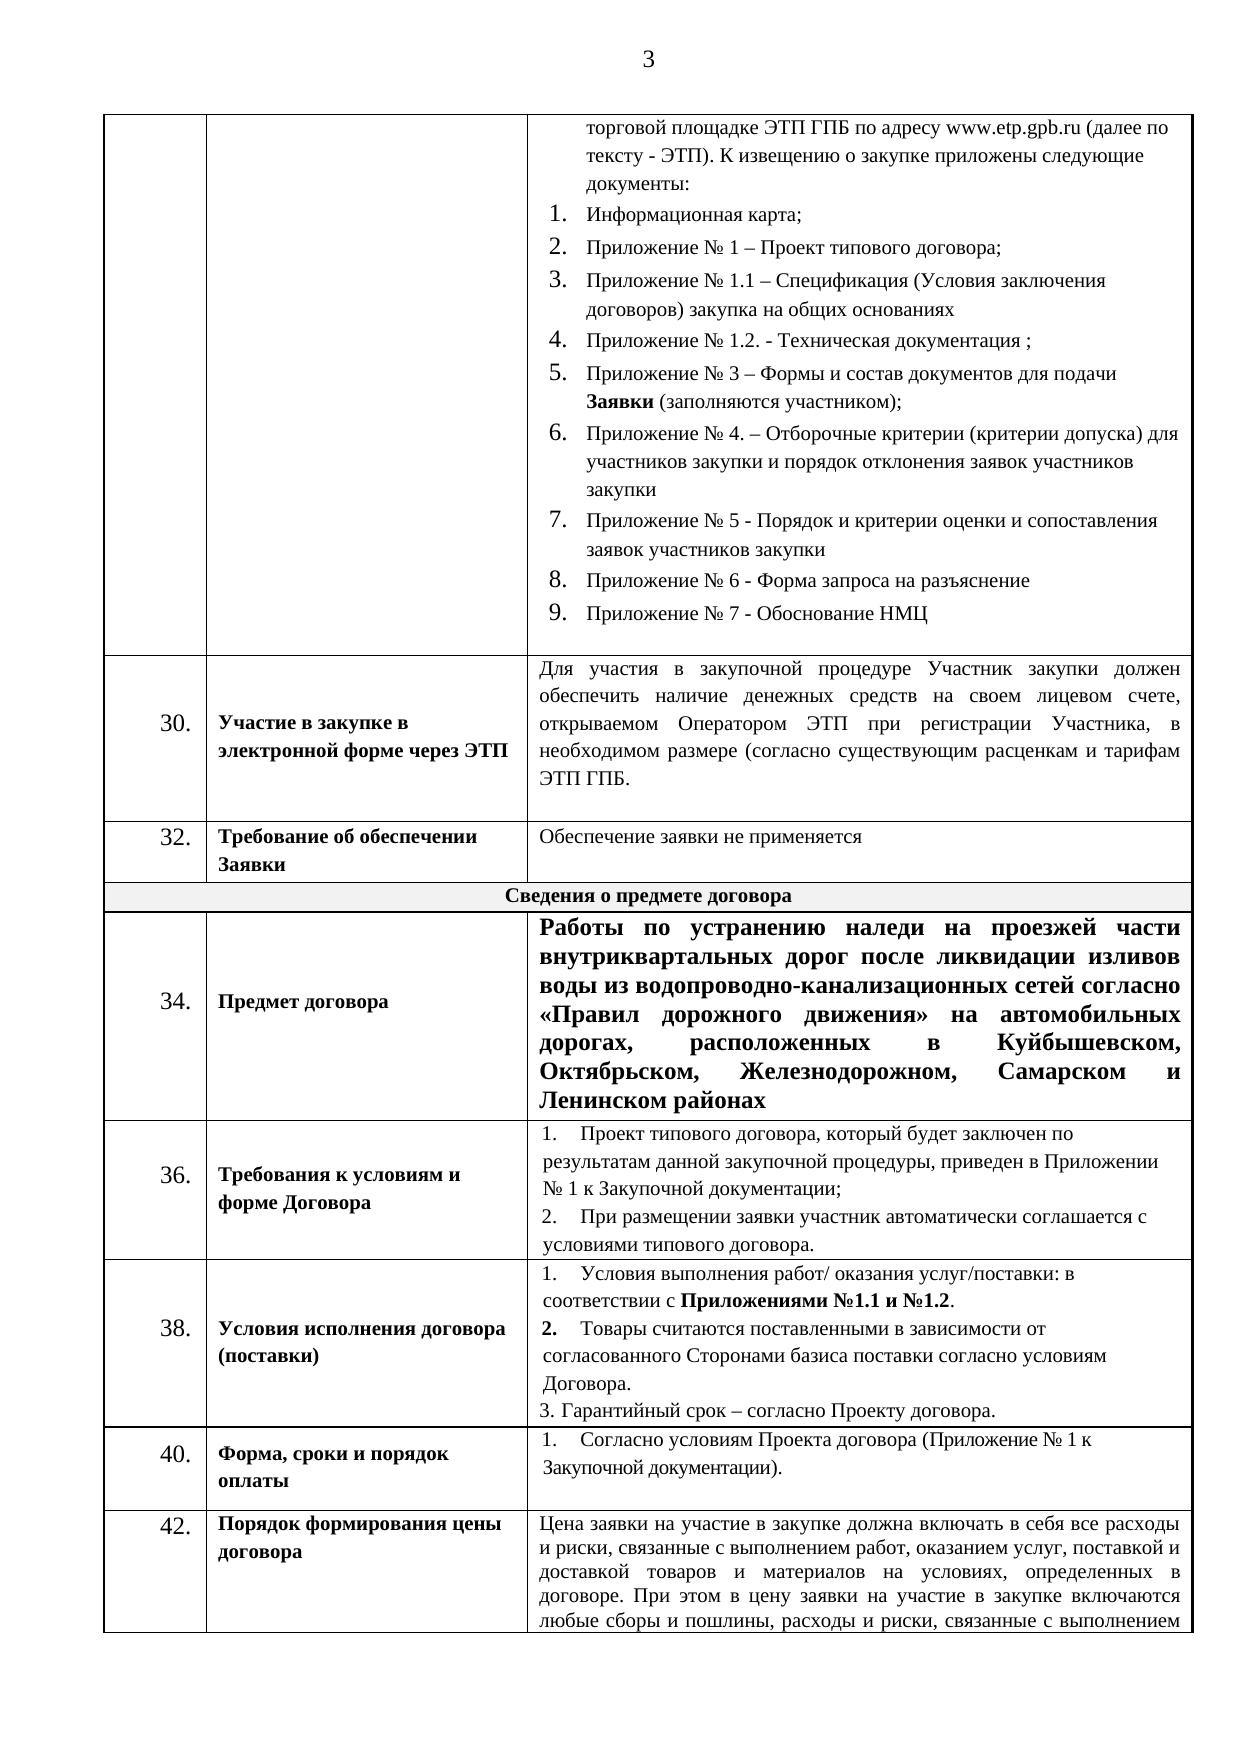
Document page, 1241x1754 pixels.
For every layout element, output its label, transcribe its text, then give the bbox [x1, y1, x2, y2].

table_cell Предмет договора [207, 913, 527, 1120]
table_cell [105, 1121, 206, 1259]
table_cell [105, 1260, 206, 1426]
table_cell Условия выполнения работ/ оказания услуг/поставки: в соответствии с Приложениями №1.1 и №1.2. Товары считаются поставленными в зависимости от согласованного Сторонами базиса поставки согласно условиям Договора. Гарантийный срок – согласно Проекту договора. [528, 1260, 1191, 1426]
table_cell [105, 822, 206, 882]
table_cell Условия исполнения договора (поставки) [207, 1260, 527, 1426]
table_cell [105, 115, 206, 654]
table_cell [528, 1511, 1191, 1632]
table_cell [105, 1511, 206, 1632]
table_cell Сведения о предмете договора [105, 883, 1191, 911]
table_cell Проект типового договора, который будет заключен по результатам данной закупочной процедуры, приведен в Приложении № 1 к Закупочной документации; При размещении заявки участник автоматически соглашается с условиями типового договора. [528, 1121, 1191, 1259]
table_cell Работы по устранению наледи на проезжей части внутриквартальных дорог после ликвидации изливов воды из водопроводно-канализационных сетей согласно «Правил дорожного движения» на автомобильных дорогах, расположенных в Куйбышевском, Октябрьском, Железнодорожном, Самарском и Ленинском районах [528, 913, 1191, 1120]
table_cell Требования к условиям и форме Договора [207, 1121, 527, 1259]
table_cell Обеспечение заявки не применяется [528, 822, 1191, 882]
table_cell [105, 913, 206, 1120]
table_cell Требование об обеспечении Заявки [207, 822, 527, 882]
table_cell Форма, сроки и порядок оплаты [207, 1428, 527, 1510]
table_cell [207, 1511, 527, 1632]
table_cell Участие в закупке в электронной форме через ЭТП [207, 656, 527, 821]
table_cell [105, 656, 206, 821]
table_cell [105, 1428, 206, 1510]
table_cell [528, 115, 1191, 654]
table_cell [207, 115, 527, 654]
table_cell Для участия в закупочной процедуре Участник закупки должен обеспечить наличие денежных средств на своем лицевом счете, открываемом Оператором ЭТП при регистрации Участника, в необходимом размере (согласно существующим расценкам и тарифам ЭТП ГПБ. [528, 656, 1191, 821]
table_cell Согласно условиям Проекта договора (Приложение № 1 к Закупочной документации). [528, 1428, 1191, 1510]
